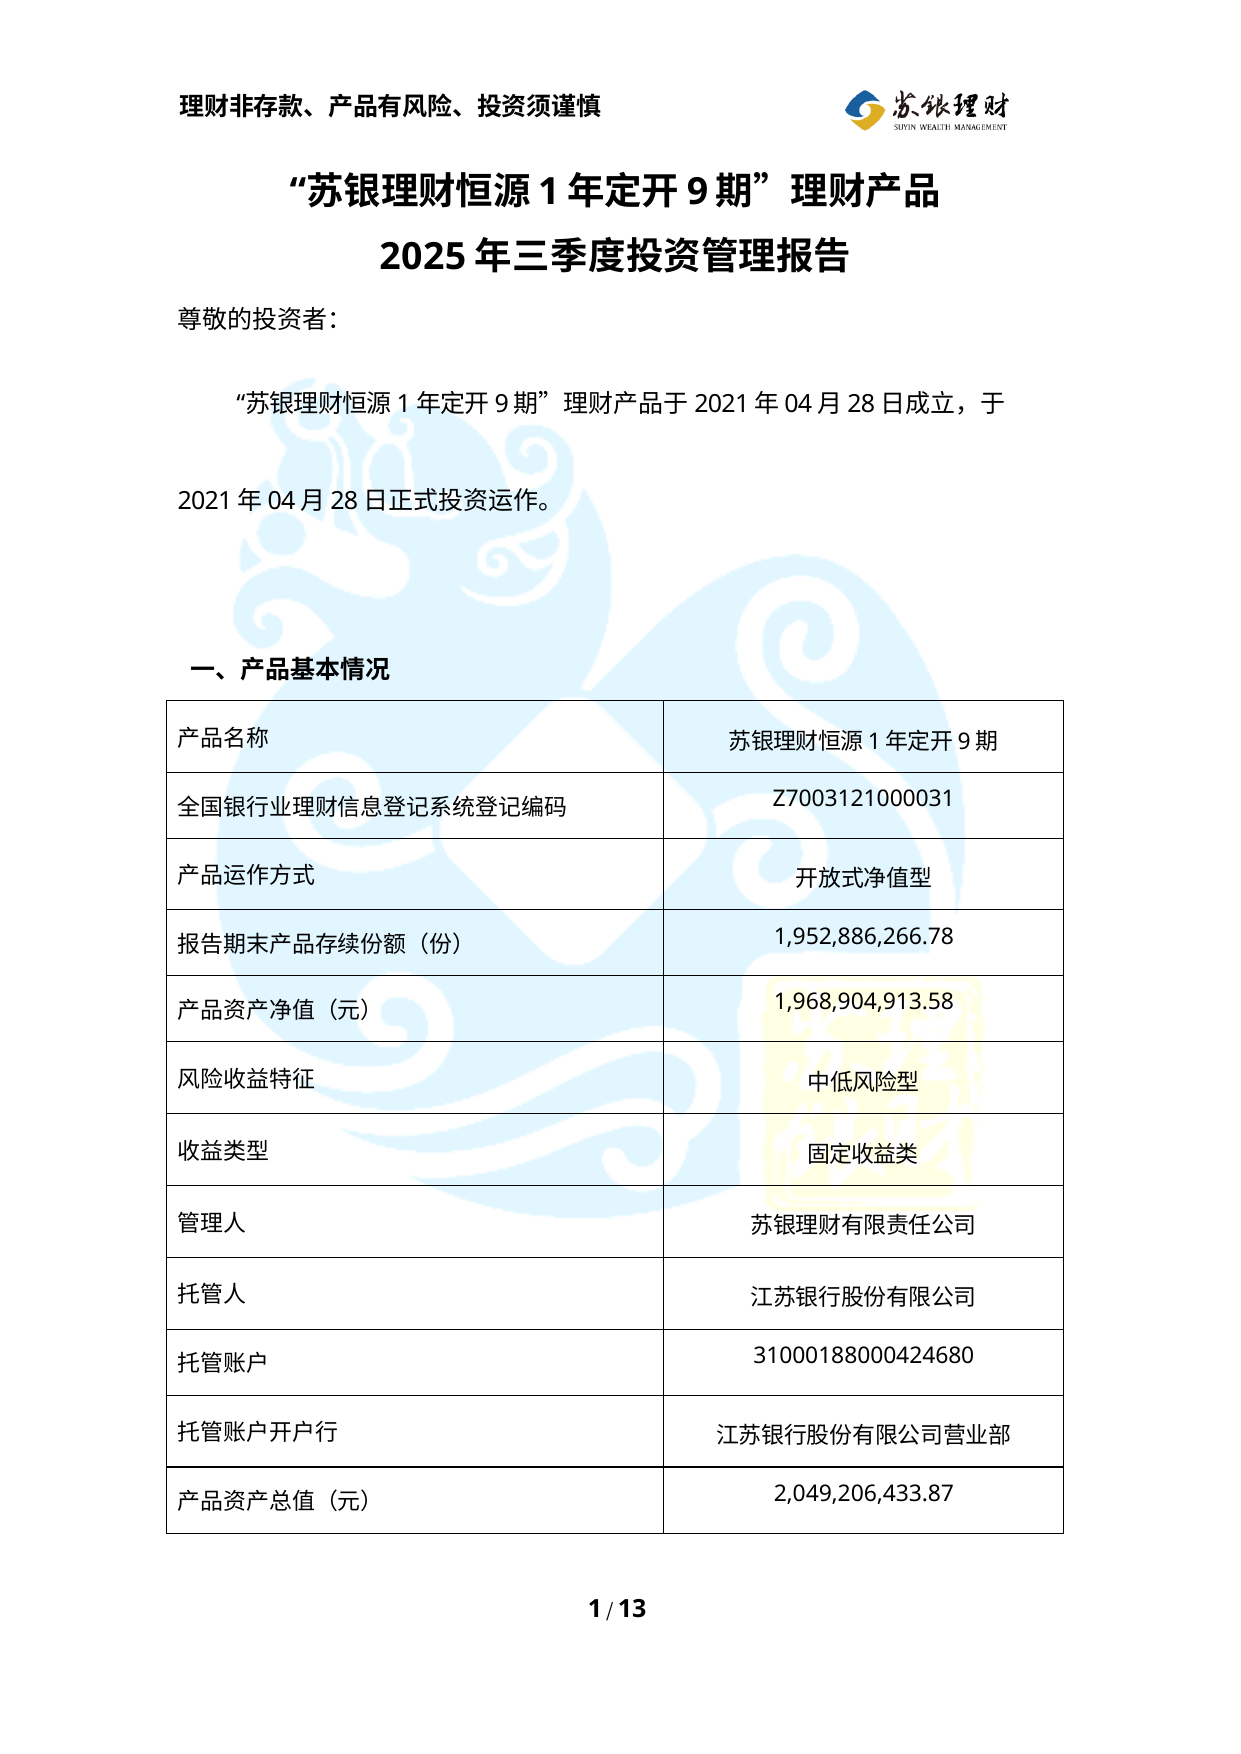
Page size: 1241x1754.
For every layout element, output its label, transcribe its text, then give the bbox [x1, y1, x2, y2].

table_cell 托管账户开户行 [167, 1396, 663, 1466]
table_cell 管理人 [167, 1186, 663, 1257]
table_cell 托管账户 [167, 1330, 663, 1394]
text 2025年三季度投资管理报告 [177, 221, 1053, 286]
table_cell 江苏银行股份有限公司 [664, 1258, 1063, 1328]
table_cell 1,952,886,266.78 [664, 910, 1063, 975]
table_cell 全国银行业理财信息登记系统登记编码 [167, 773, 663, 838]
table_cell 2,049,206,433.87 [664, 1468, 1063, 1532]
table_cell 风险收益特征 [167, 1042, 663, 1113]
picture [820, 72, 1039, 143]
text 尊敬的投资者： [177, 286, 1053, 351]
table_header 苏银理财恒源1年定开9期 [664, 701, 1063, 772]
subtitle 一、产品基本情况 [190, 635, 1053, 700]
table_cell 产品运作方式 [167, 839, 663, 909]
table_cell 1,968,904,913.58 [664, 976, 1063, 1041]
table_cell 31000188000424680 [664, 1330, 1063, 1394]
table_cell 收益类型 [167, 1114, 663, 1185]
table_cell 产品资产净值（元） [167, 976, 663, 1041]
table_cell 产品资产总值（元） [167, 1468, 663, 1532]
table_cell Z7003121000031 [664, 773, 1063, 838]
table_cell 报告期末产品存续份额（份） [167, 910, 663, 975]
table_cell 开放式净值型 [664, 839, 1063, 909]
table_cell 固定收益类 [664, 1114, 1063, 1185]
table_cell 江苏银行股份有限公司营业部 [664, 1396, 1063, 1466]
table_cell 托管人 [167, 1258, 663, 1328]
text “苏银理财恒源1年定开9期”理财产品 [177, 156, 1053, 221]
table_header 产品名称 [167, 701, 663, 772]
text “苏银理财恒源1年定开9期”理财产品于 2021年04月28日成立，于2021年04月28日正式投资运作。 [177, 369, 1053, 531]
table_cell 苏银理财有限责任公司 [664, 1186, 1063, 1257]
table_cell 中低风险型 [664, 1042, 1063, 1113]
